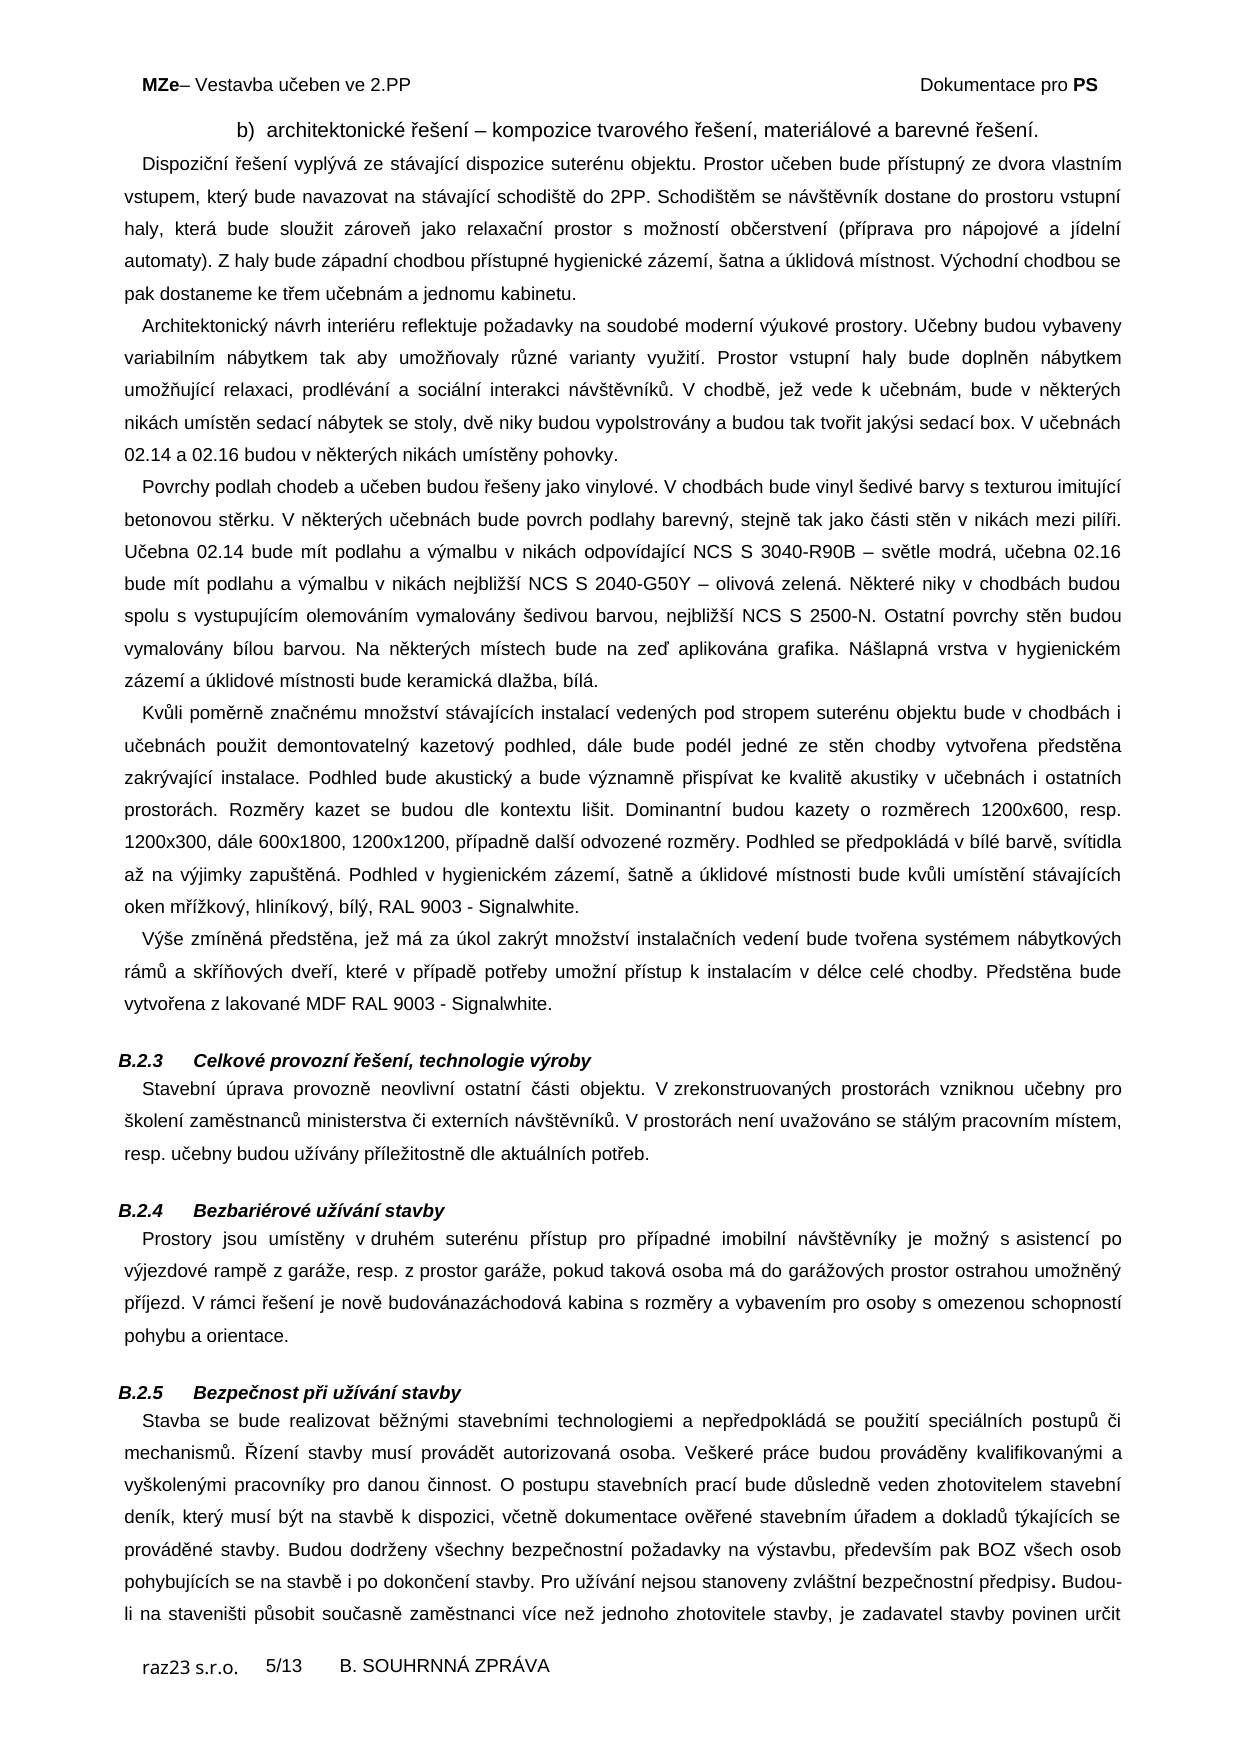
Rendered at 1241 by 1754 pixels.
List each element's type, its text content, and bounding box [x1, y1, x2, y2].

text Výše zmíněná předstěna, jež má za úkol zakrýt množství instalačních vedení bude tvořena systémem nábytkových rámů a skříňových dveří, které v případě potřeby umožní přístup k instalacím v délce celé chodby. Předstěna bude vytvořena z lakované MDF RAL 9003 - Signalwhite. [124, 928, 1122, 1014]
text Kvůli poměrně značnému množství stávajících instalací vedených pod stropem suterénu objektu bude v chodbách i učebnách použit demontovatelný kazetový podhled, dále bude podél jedné ze stěn chodby vytvořena předstěna zakrývající instalace. Podhled bude akustický a bude významně přispívat ke kvalitě akustiky v učebnách i ostatních prostorách. Rozměry kazet se budou dle kontextu lišit. Dominantní budou kazety o rozměrech 1200x600, resp. 1200x300, dále 600x1800, 1200x1200, případně další odvozené rozměry. Podhled se předpokládá v bílé barvě, svítidla až na výjimky zapuštěná. Podhled v hygienickém zázemí, šatně a úklidové místnosti bude kvůli umístění stávajících oken mřížkový, hliníkový, bílý, RAL 9003 - Signalwhite. [124, 702, 1122, 917]
text Architektonický návrh interiéru reflektuje požadavky na soudobé moderní výukové prostory. Učebny budou vybaveny variabilním nábytkem tak aby umožňovaly různé varianty využití. Prostor vstupní haly bude doplněn nábytkem umožňující relaxaci, prodlévání a sociální interakci návštěvníků. V chodbě, jež vede k učebnám, bude v některých nikách umístěn sedací nábytek se stoly, dvě niky budou vypolstrovány a budou tak tvořit jakýsi sedací box. V učebnách 02.14 a 02.16 budou v některých nikách umístěny pohovky. [124, 314, 1122, 465]
text Povrchy podlah chodeb a učeben budou řešeny jako vinylové. V chodbách bude vinyl šedivé barvy s texturou imitující betonovou stěrku. V některých učebnách bude povrch podlahy barevný, stejně tak jako části stěn v nikách mezi pilíři. Učebna 02.14 bude mít podlahu a výmalbu v nikách odpovídající NCS S 3040-R90B – světle modrá, učebna 02.16 bude mít podlahu a výmalbu v nikách nejbližší NCS S 2040-G50Y – olivová zelená. Některé niky v chodbách budou spolu s vystupujícím olemováním vymalovány šedivou barvou, nejbližší NCS S 2500-N. Ostatní povrchy stěn budou vymalovány bílou barvou. Na některých místech bude na zeď aplikována grafika. Nášlapná vrstva v hygienickém zázemí a úklidové místnosti bude keramická dlažba, bílá. [124, 476, 1122, 691]
subtitle Celkové provozní řešení, technologie výroby [118, 1050, 1122, 1072]
text Prostory jsou umístěny v druhém suterénu přístup pro případné imobilní návštěvníky je možný s asistencí po výjezdové rampě z garáže, resp. z prostor garáže, pokud taková osoba má do garážových prostor ostrahou umožněný příjezd. V rámci řešení je nově budovánazáchodová kabina s rozměry a vybavením pro osoby s omezenou schopností pohybu a orientace. [124, 1227, 1122, 1346]
subtitle Bezbariérové užívání stavby [118, 1200, 1122, 1221]
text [124, 1409, 1122, 1625]
subtitle Bezpečnost při užívání stavby [118, 1382, 1122, 1403]
text Dispoziční řešení vyplývá ze stávající dispozice suterénu objektu. Prostor učeben bude přístupný ze dvora vlastním vstupem, který bude navazovat na stávající schodiště do 2PP. Schodištěm se návštěvník dostane do prostoru vstupní haly, která bude sloužit zároveň jako relaxační prostor s možností občerstvení (příprava pro nápojové a jídelní automaty). Z haly bude západní chodbou přístupné hygienické zázemí, šatna a úklidová místnost. Východní chodbou se pak dostaneme ke třem učebnám a jednomu kabinetu. [124, 153, 1122, 304]
subtitle architektonické řešení – kompozice tvarového řešení, materiálové a barevné řešení. [236, 118, 1122, 142]
text Stavební úprava provozně neovlivní ostatní části objektu. V zrekonstruovaných prostorách vzniknou učebny pro školení zaměstnanců ministerstva či externích návštěvníků. V prostorách není uvažováno se stálým pracovním místem, resp. učebny budou užívány příležitostně dle aktuálních potřeb. [124, 1078, 1122, 1164]
